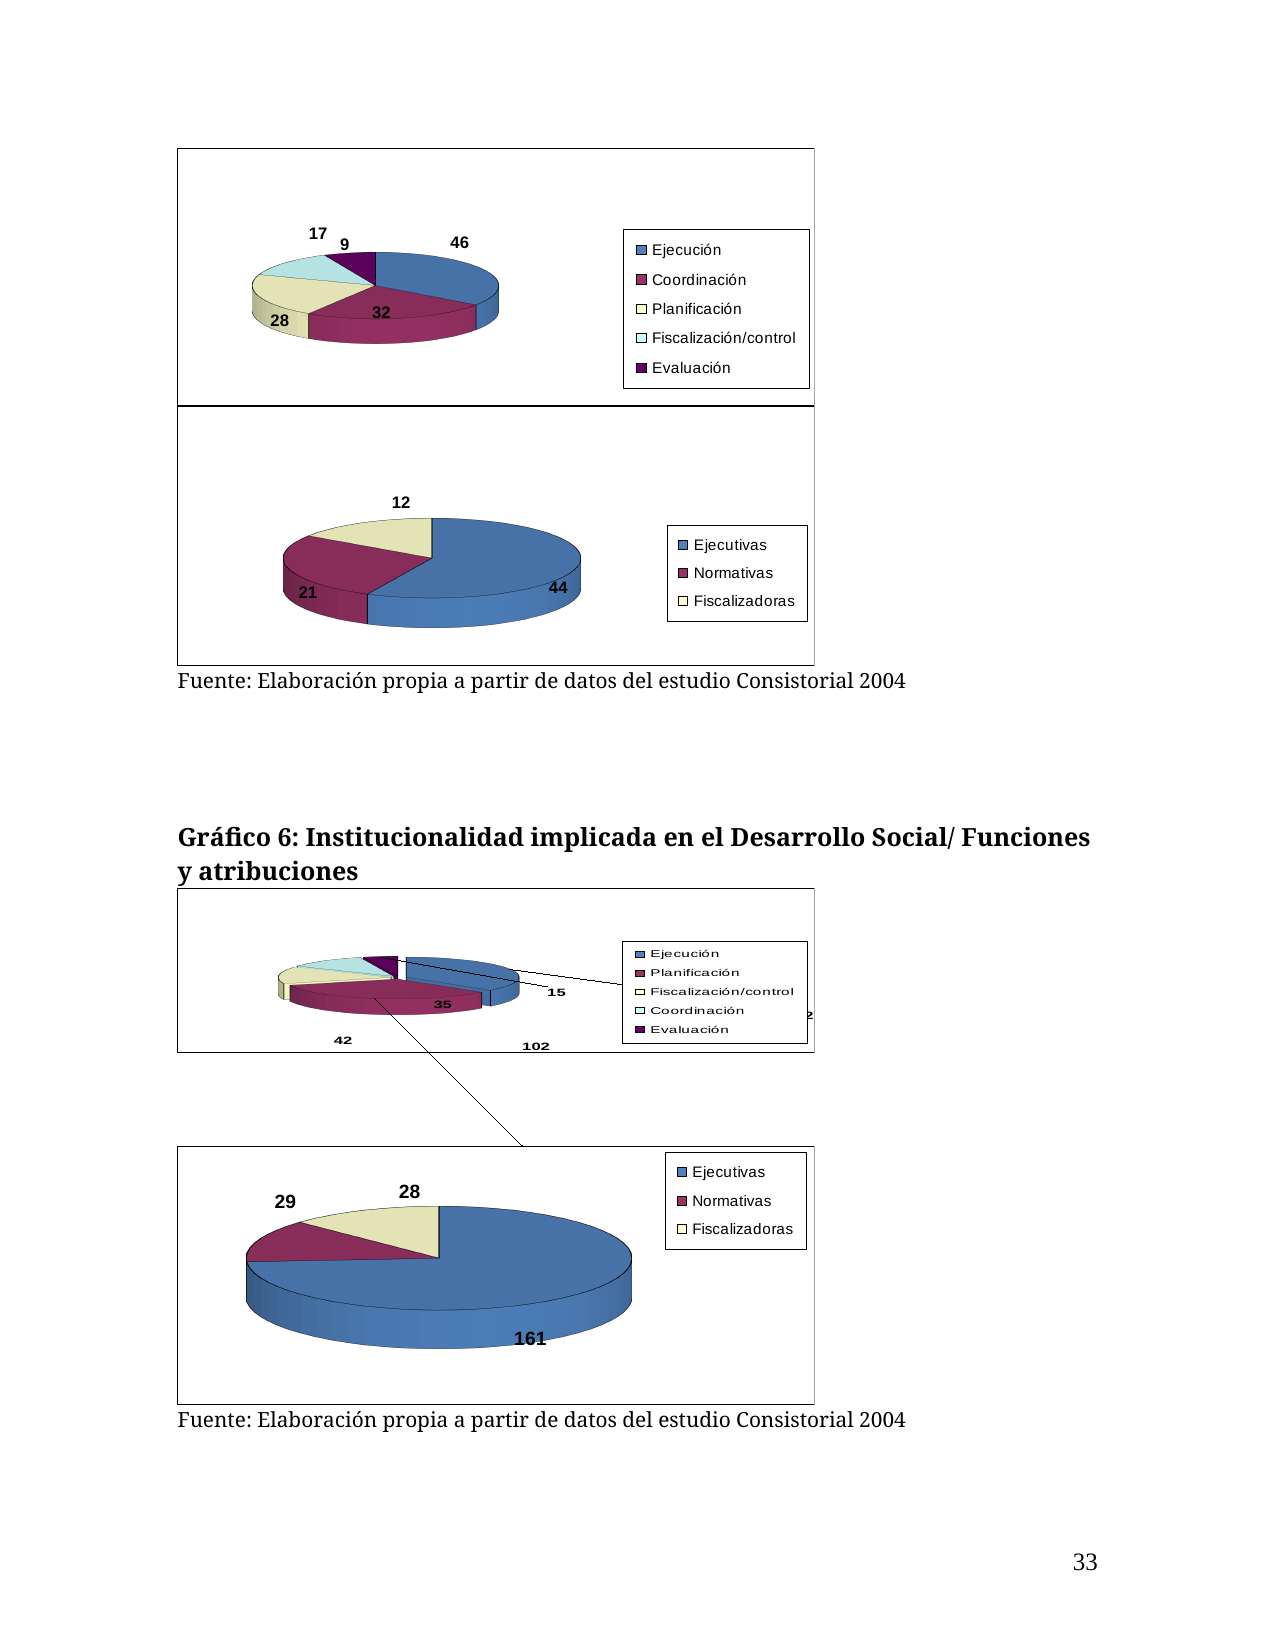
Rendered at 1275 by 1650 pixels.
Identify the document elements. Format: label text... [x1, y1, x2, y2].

text Fuente: Elaboración propia a partir de datos del estudio Consistorial 2004 [177, 1405, 1098, 1433]
text Fuente: Elaboración propia a partir de datos del estudio Consistorial 2004 [177, 666, 1098, 694]
text Gráfico 6: Institucionalidad implicada en el Desarrollo Social/ Funciones y atribuciones [177, 819, 1098, 888]
